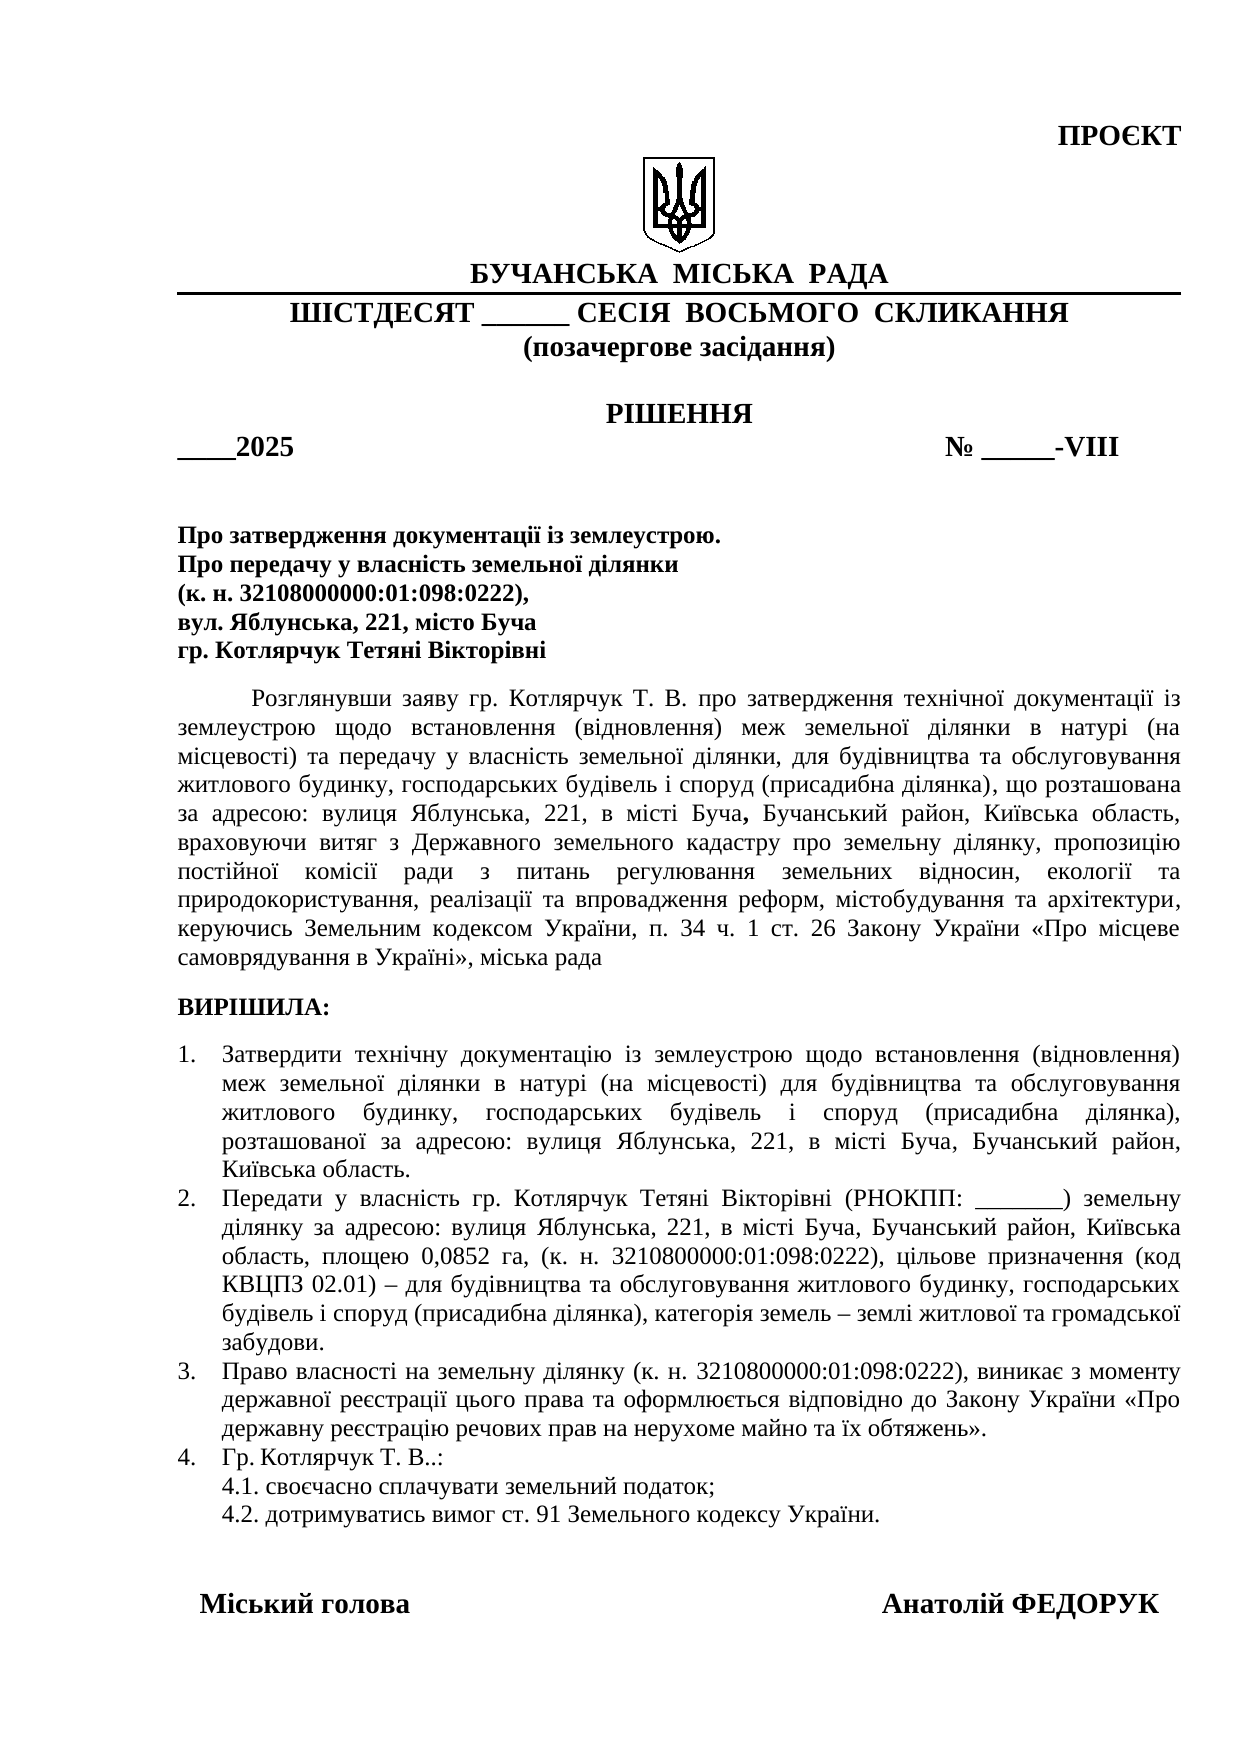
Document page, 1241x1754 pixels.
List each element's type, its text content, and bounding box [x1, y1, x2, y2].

text (к. н. 32108000000:01:098:0222), [177, 578, 1181, 607]
text ШІСТДЕСЯТ ______ СЕСІЯ ВОСЬМОГО СКЛИКАННЯ [177, 295, 1181, 329]
text ПРОЄКТ [177, 118, 1181, 152]
text 4. Гр. Котлярчук Т. В..: [177, 1442, 1181, 1471]
text гр. Котлярчук Тетяні Вікторівні [177, 635, 1181, 664]
list Затвердити технічну документацію із землеустрою щодо встановлення (відновлення) меж земельної ділянки в натурі (на місцевості) для будівництва та обслуговування житлового будинку, господарських будівель і споруд (присадибна ділянка), розташованої за адресою: вулиця Яблунська, 221, в місті Буча, Бучанський район, Київська область. [177, 1039, 1181, 1183]
text РІШЕННЯ [177, 396, 1181, 429]
text Міський голова Анатолій ФЕДОРУК [177, 1586, 1181, 1619]
text (позачергове засідання) [177, 329, 1181, 362]
text Про передачу у власність земельної ділянки [177, 549, 1181, 578]
text ВИРІШИЛА: [177, 992, 1181, 1020]
text вул. Яблунська, 221, місто Буча [177, 607, 1181, 635]
text БУЧАНСЬКА МІСЬКА РАДА [177, 256, 1181, 292]
text Розглянувши заяву гр. Котлярчук Т. В. про затвердження технічної документації із землеустрою щодо встановлення (відновлення) меж земельної ділянки в натурі (на місцевості) та передачу у власність земельної ділянки, для будівництва та обслуговування житлового будинку, господарських будівель і споруд (присадибна ділянка), що розташована за адресою: вулиця Яблунська, 221, в місті Буча, Бучанський район, Київська область, враховуючи витяг з Державного земельного кадастру про земельну ділянку, пропозицію постійної комісії ради з питань регулювання земельних відносин, екології та природокористування, реалізації та впровадження реформ, містобудування та архітектури, керуючись Земельним кодексом України, п. 34 ч. 1 ст. 26 Закону України «Про місцеве самоврядування в Україні», міська рада [177, 683, 1181, 971]
text 4.2. дотримуватись вимог ст. 91 Земельного кодексу України. [222, 1499, 1181, 1528]
list Передати у власність гр. Котлярчук Тетяні Вікторівні (РНОКПП: _______) земельну ділянку за адресою: вулиця Яблунська, 221, в місті Буча, Бучанський район, Київська область, площею 0,0852 га, (к. н. 3210800000:01:098:0222), цільове призначення (код КВЦПЗ 02.01) – для будівництва та обслуговування житлового будинку, господарських будівель і споруд (присадибна ділянка), категорія земель – землі житлової та громадської забудови. [177, 1183, 1181, 1356]
text 4.1. своєчасно сплачувати земельний податок; [222, 1471, 1181, 1499]
text ____2025 № _____-VІІІ [177, 429, 1181, 463]
text Про затвердження документації із землеустрою. [177, 520, 1181, 549]
list Право власності на земельну ділянку (к. н. 3210800000:01:098:0222), виникає з моменту державної реєстрації цього права та оформлюється відповідно до Закону України «Про державну реєстрацію речових прав на нерухоме майно та їх обтяжень». [177, 1356, 1181, 1442]
